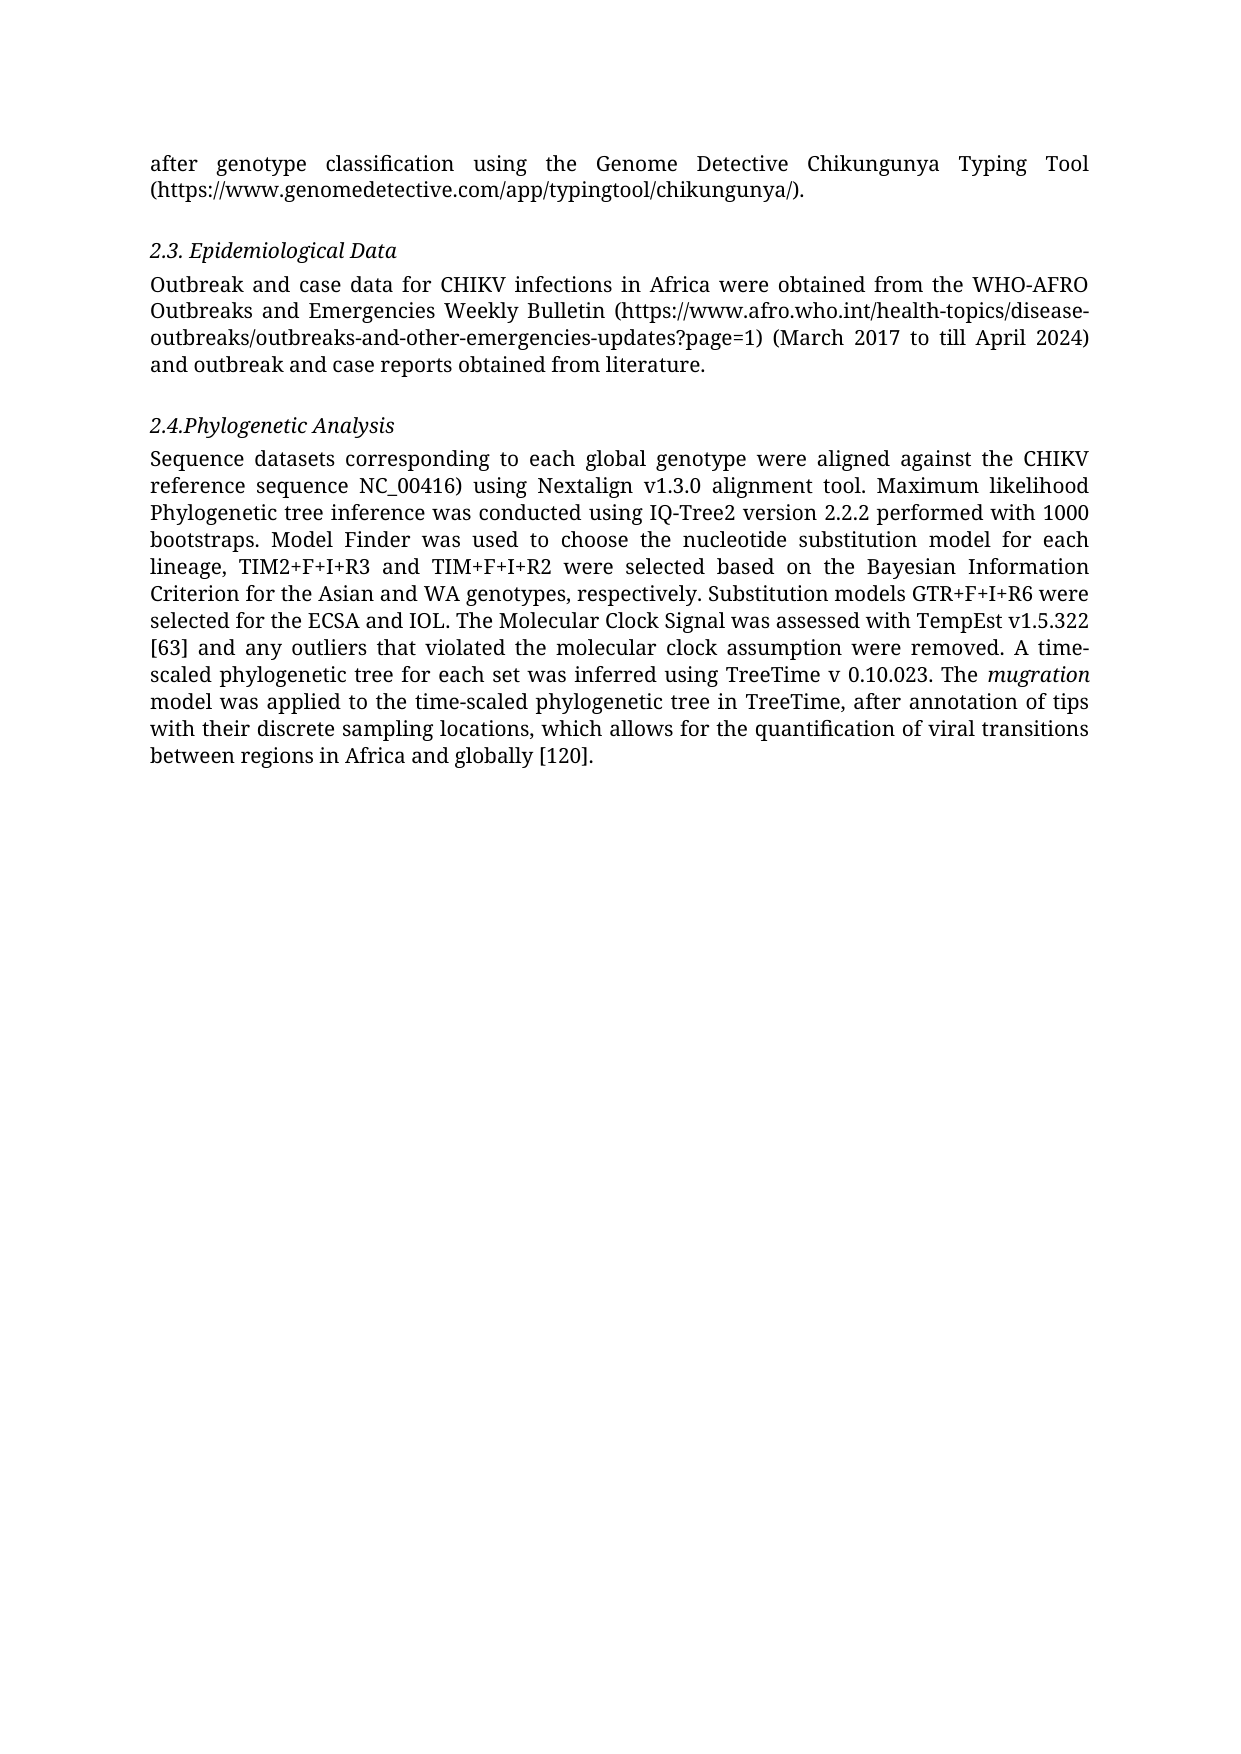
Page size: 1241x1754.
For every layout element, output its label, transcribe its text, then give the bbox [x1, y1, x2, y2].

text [150, 150, 1090, 204]
text Sequence datasets corresponding to each global genotype were aligned against the CHIKV reference sequence NC_00416) using Nextalign v1.3.0 alignment tool. Maximum likelihood Phylogenetic tree inference was conducted using IQ-Tree2 version 2.2.2 performed with 1000 bootstraps. Model Finder was used to choose the nucleotide substitution model for each lineage, TIM2+F+I+R3 and TIM+F+I+R2 were selected based on the Bayesian Information Criterion for the Asian and WA genotypes, respectively. Substitution models GTR+F+I+R6 were selected for the ECSA and IOL. The Molecular Clock Signal was assessed with TempEst v1.5.322 [63] and any outliers that violated the molecular clock assumption were removed. A time-scaled phylogenetic tree for each set was inferred using TreeTime v 0.10.023. The mugration model was applied to the time-scaled phylogenetic tree in TreeTime, after annotation of tips with their discrete sampling locations, which allows for the quantification of viral transitions between regions in Africa and globally [120]. [150, 445, 1090, 770]
text Outbreak and case data for CHIKV infections in Africa were obtained from the WHO-AFRO Outbreaks and Emergencies Weekly Bulletin (https://www.afro.who.int/health-topics/disease-outbreaks/outbreaks-and-other-emergencies-updates?page=1) (March 2017 to till April 2024) and outbreak and case reports obtained from literature. [150, 271, 1090, 379]
text 2.3. Epidemiological Data [150, 237, 1090, 264]
text 2.4.Phylogenetic Analysis [150, 412, 1090, 439]
